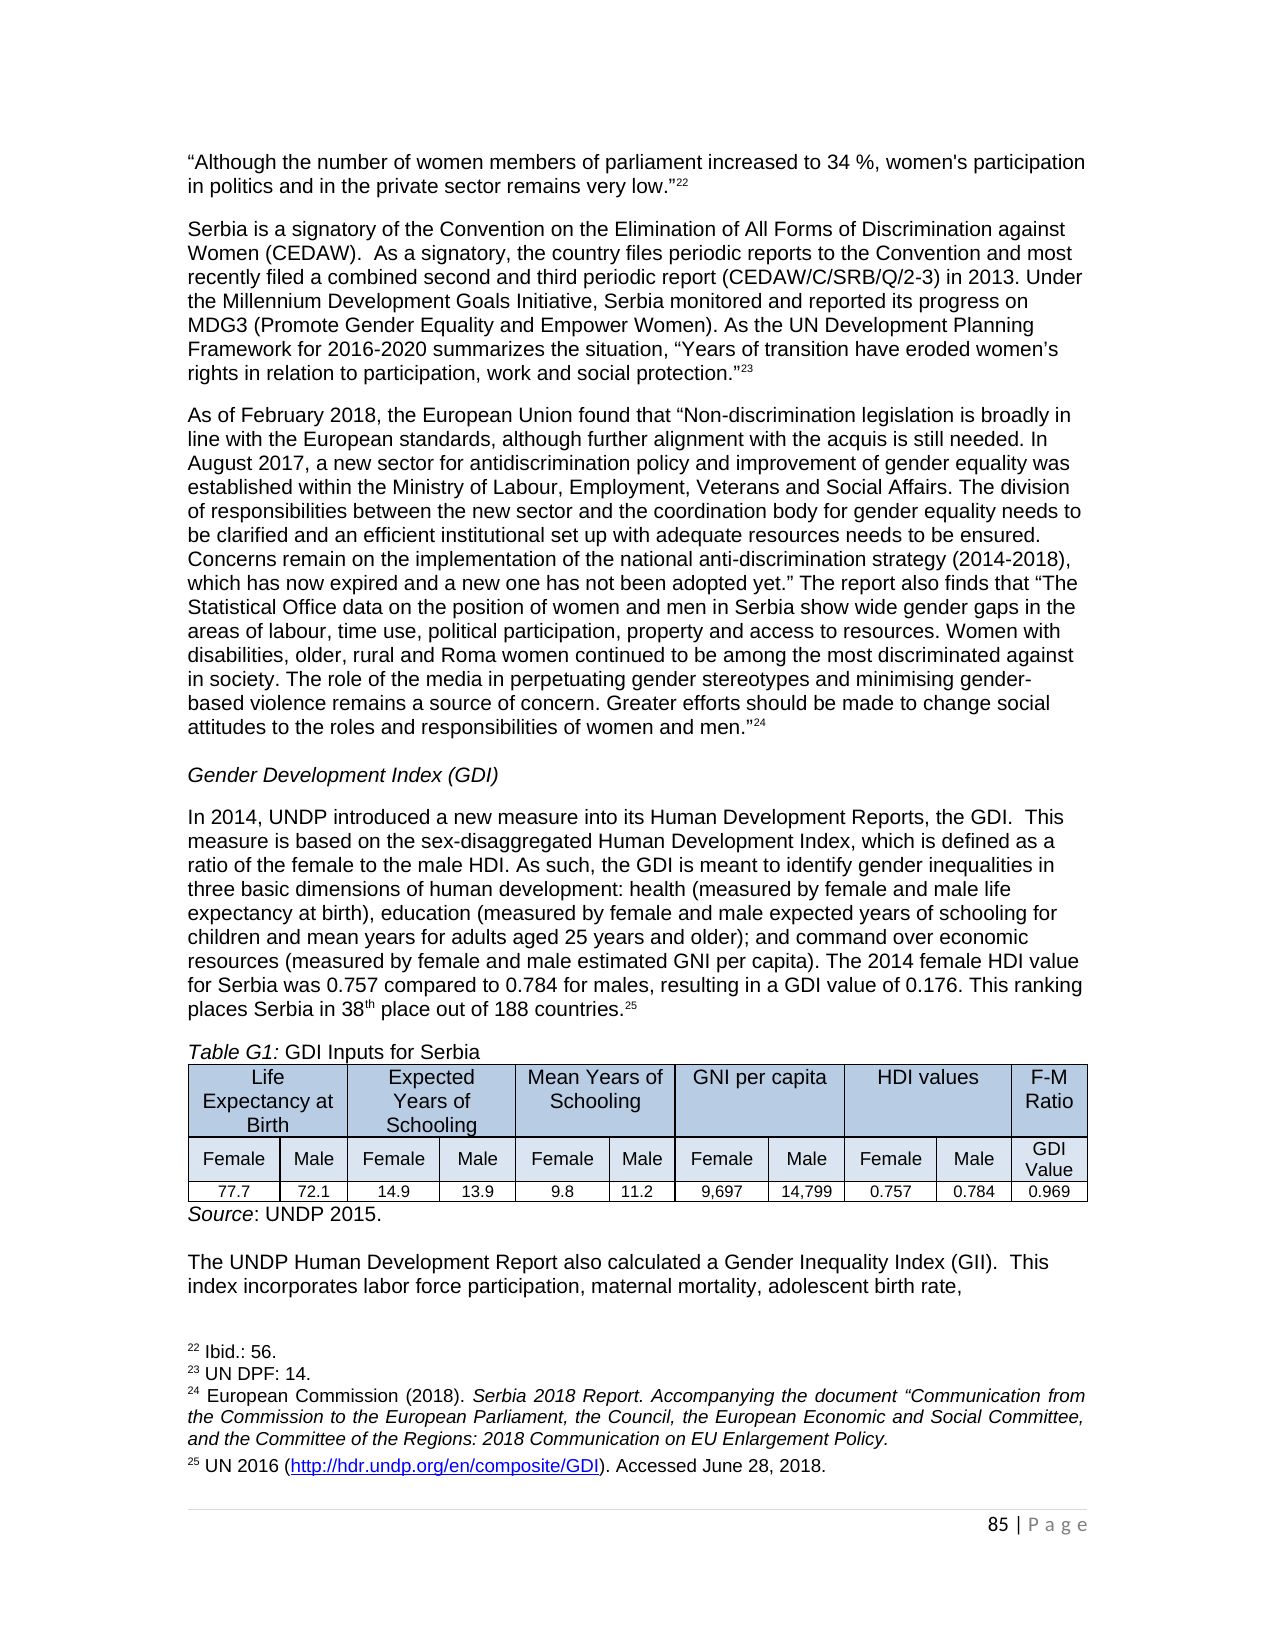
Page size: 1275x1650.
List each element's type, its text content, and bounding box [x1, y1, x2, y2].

table_header Expected Years of Schooling [348, 1065, 515, 1136]
table_cell 72.1 [281, 1182, 347, 1201]
table_header F-M Ratio [1012, 1065, 1087, 1136]
table_cell 14,799 [769, 1182, 844, 1201]
text As of February 2018, the European Union found that “Non-discrimination legislation is broadly in line with the European standards, although further alignment with the acquis is still needed. In August 2017, a new sector for antidiscrimination policy and improvement of gender equality was established within the Ministry of Labour, Employment, Veterans and Social Affairs. The division of responsibilities between the new sector and the coordination body for gender equality needs to be clarified and an efficient institutional set up with adequate resources needs to be ensured. Concerns remain on the implementation of the national anti-discrimination strategy (2014-2018), which has now expired and a new one has not been adopted yet.” The report also finds that “The Statistical Office data on the position of women and men in Serbia show wide gender gaps in the areas of labour, time use, political participation, property and access to resources. Women with disabilities, older, rural and Roma women continued to be among the most discriminated against in society. The role of the media in perpetuating gender stereotypes and minimising gender-based violence remains a source of concern. Greater efforts should be made to change social attitudes to the roles and responsibilities of women and men.” [187, 403, 1087, 738]
table_cell Female [676, 1138, 768, 1181]
table_cell Female [189, 1138, 279, 1181]
table_header HDI values [845, 1065, 1011, 1136]
table_cell 0.969 [1012, 1182, 1087, 1201]
text In 2014, UNDP introduced a new measure into its Human Development Reports, the GDI. This measure is based on the sex-disaggregated Human Development Index, which is defined as a ratio of the female to the male HDI. As such, the GDI is meant to identify gender inequalities in three basic dimensions of human development: health (measured by female and male life expectancy at birth), education (measured by female and male expected years of schooling for children and mean years for adults aged 25 years and older); and command over economic resources (measured by female and male estimated GNI per capita). The 2014 female HDI value for Serbia was 0.757 compared to 0.784 for males, resulting in a GDI value of 0.176. This ranking places Serbia in 38th place out of 188 countries. [187, 805, 1087, 1021]
table_cell 9,697 [676, 1182, 768, 1201]
table_cell Male [610, 1138, 674, 1181]
table_cell Male [281, 1138, 347, 1181]
table_cell 77.7 [189, 1182, 279, 1201]
text Source: UNDP 2015. [187, 1202, 1087, 1226]
table_cell 14.9 [348, 1182, 439, 1201]
table_cell Female [845, 1138, 936, 1181]
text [187, 150, 1087, 198]
table_cell 9.8 [516, 1182, 609, 1201]
table_cell GDI Value [1012, 1138, 1087, 1181]
text Table G1: GDI Inputs for Serbia [187, 1039, 1087, 1063]
table_cell Female [516, 1138, 609, 1181]
table_cell Male [769, 1138, 844, 1181]
text Gender Development Index (GDI) [187, 762, 1087, 786]
table_header Life Expectancy at Birth [189, 1065, 347, 1136]
table_cell 13.9 [440, 1182, 515, 1201]
table_cell 0.784 [937, 1182, 1011, 1201]
table_header GNI per capita [676, 1065, 844, 1136]
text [187, 1250, 1087, 1298]
table_cell Male [937, 1138, 1011, 1181]
table_cell 11.2 [610, 1182, 674, 1201]
text Serbia is a signatory of the Convention on the Elimination of All Forms of Discrimination against Women (CEDAW). As a signatory, the country files periodic reports to the Convention and most recently filed a combined second and third periodic report (CEDAW/C/SRB/Q/2-3) in 2013. Under the Millennium Development Goals Initiative, Serbia monitored and reported its progress on MDG3 (Promote Gender Equality and Empower Women). As the UN Development Planning Framework for 2016-2020 summarizes the situation, “Years of transition have eroded women’s rights in relation to participation, work and social protection.” [187, 217, 1087, 384]
table_header Mean Years of Schooling [516, 1065, 674, 1136]
table_cell 0.757 [845, 1182, 936, 1201]
table_cell Male [440, 1138, 515, 1181]
table_cell Female [348, 1138, 439, 1181]
